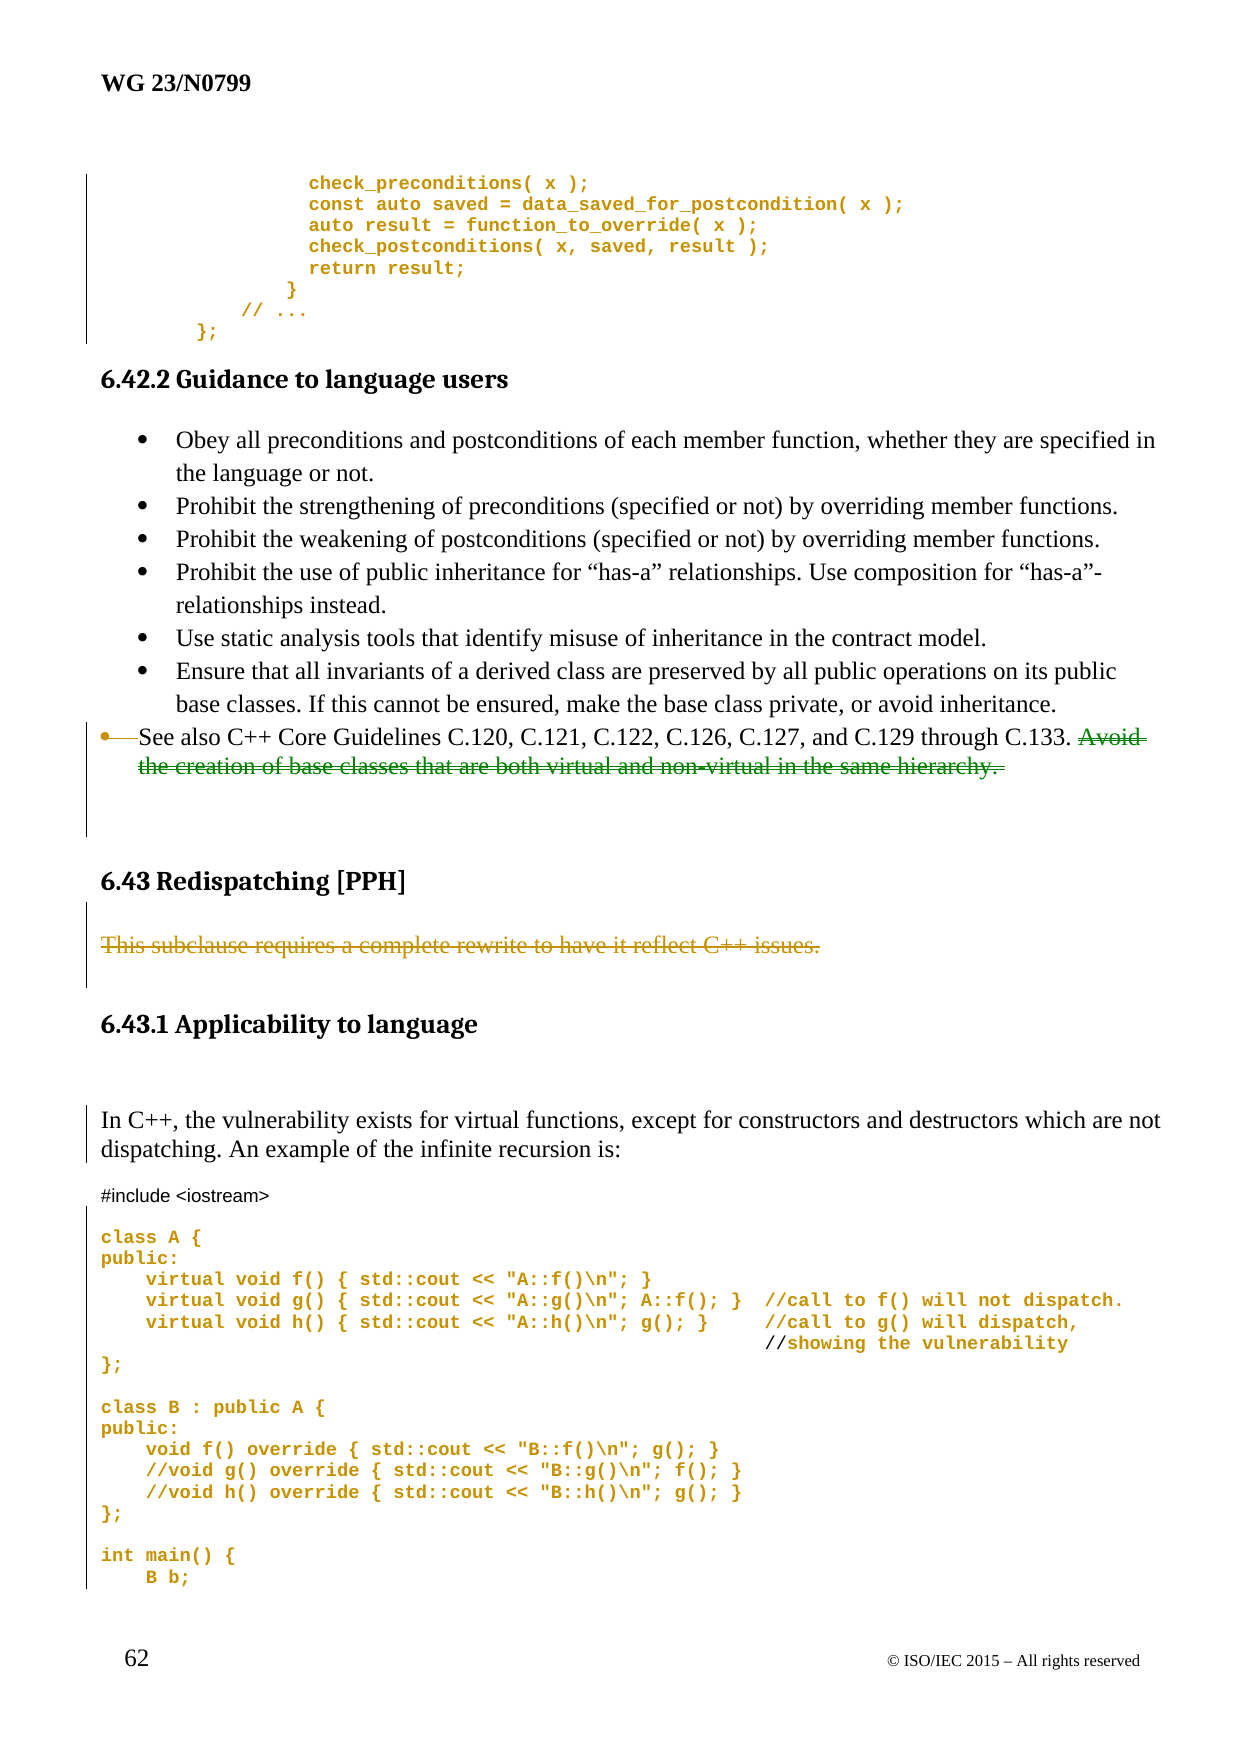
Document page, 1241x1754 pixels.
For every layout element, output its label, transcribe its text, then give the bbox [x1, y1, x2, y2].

subtitle 6.42.2 Guidance to language users [101, 364, 1164, 396]
list Ensure that all invariants of a derived class are preserved by all public operations on its public base classes. If this cannot be ensured, make the base class private, or avoid inheritance. [138, 656, 1164, 718]
list Prohibit the weakening of postconditions (specified or not) by overriding member functions. [138, 524, 1164, 553]
list Obey all preconditions and postconditions of each member function, whether they are specified in the language or not. [138, 425, 1164, 487]
list Prohibit the use of public inheritance for “has-a” relationships. Use composition for “has-a”-relationships instead. [138, 557, 1164, 619]
text In C++, the vulnerability exists for virtual functions, except for constructors and destructors which are not dispatching. An example of the infinite recursion is: [101, 1105, 1164, 1163]
subtitle 6.43 Redispatching [PPH] [101, 866, 1164, 897]
list Use static analysis tools that identify misuse of inheritance in the contract model. [138, 623, 1164, 652]
list See also C++ Core Guidelines C.120, C.121, C.122, C.126, C.127, and C.129 through C.133. [101, 722, 1164, 780]
subtitle 6.43.1 Applicability to language [101, 1009, 1164, 1040]
list Prohibit the strengthening of preconditions (specified or not) by overriding member functions. [138, 491, 1164, 520]
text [184, 173, 1164, 343]
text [101, 1334, 1164, 1589]
text #include <iostream> class A { public: virtual void f() { std::cout << "A::f()\n"; } virtual void g() { std::cout << "A::g()\n"; A::f(); } //call to f() will not dispatch. virtual void h() { std::cout << "A::h()\n"; g(); } //call to g() will dispatch, [101, 1184, 1164, 1334]
